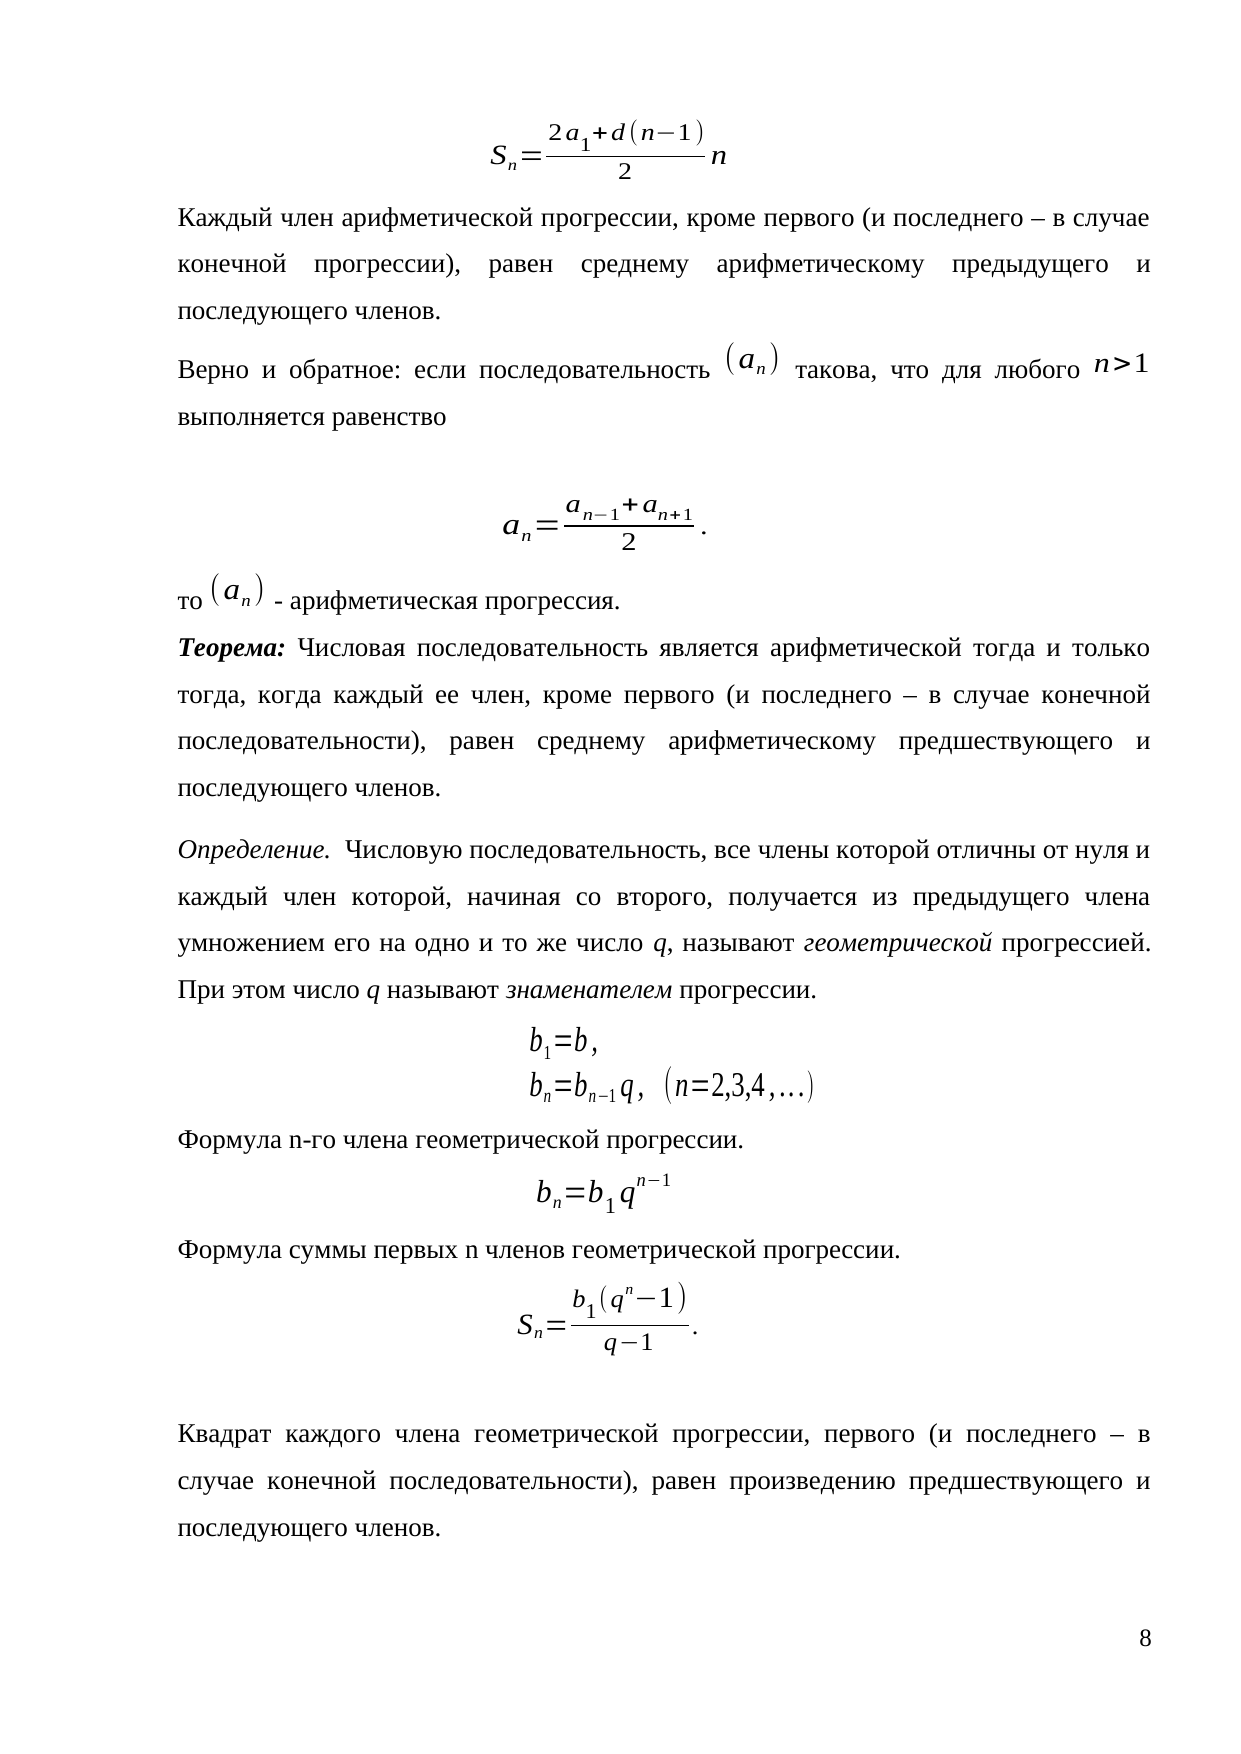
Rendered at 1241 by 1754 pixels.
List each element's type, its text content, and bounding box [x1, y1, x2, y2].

text Каждый член арифметической прогрессии, кроме первого (и последнего – в случае конечной прогрессии), равен среднему арифметическому предыдущего и последующего членов. [177, 201, 1152, 325]
text Квадрат каждого члена геометрической прогрессии, первого (и последнего – в случае конечной последовательности), равен произведению предшествующего и последующего членов. [177, 1417, 1152, 1542]
text то - арифметическая прогрессия. [177, 572, 1152, 616]
text Формула суммы первых n членов геометрической прогрессии. [177, 1233, 1152, 1265]
text Верно и обратное: если последовательность такова, что для любого выполняется равенство [177, 341, 1152, 431]
text Определение. Числовую последовательность, все члены которой отличны от нуля и каждый член которой, начиная со второго, получается из предыдущего члена умножением его на одно и то же число q, называют геометрической прогрессией. При этом число q называют знаменателем прогрессии. [177, 833, 1152, 1004]
text Теорема: Числовая последовательность является арифметической тогда и только тогда, когда каждый ее член, кроме первого (и последнего – в случае конечной последовательности), равен среднему арифметическому предшествующего и последующего членов. [177, 631, 1152, 802]
text Формула n-го члена геометрической прогрессии. [177, 1123, 1152, 1154]
